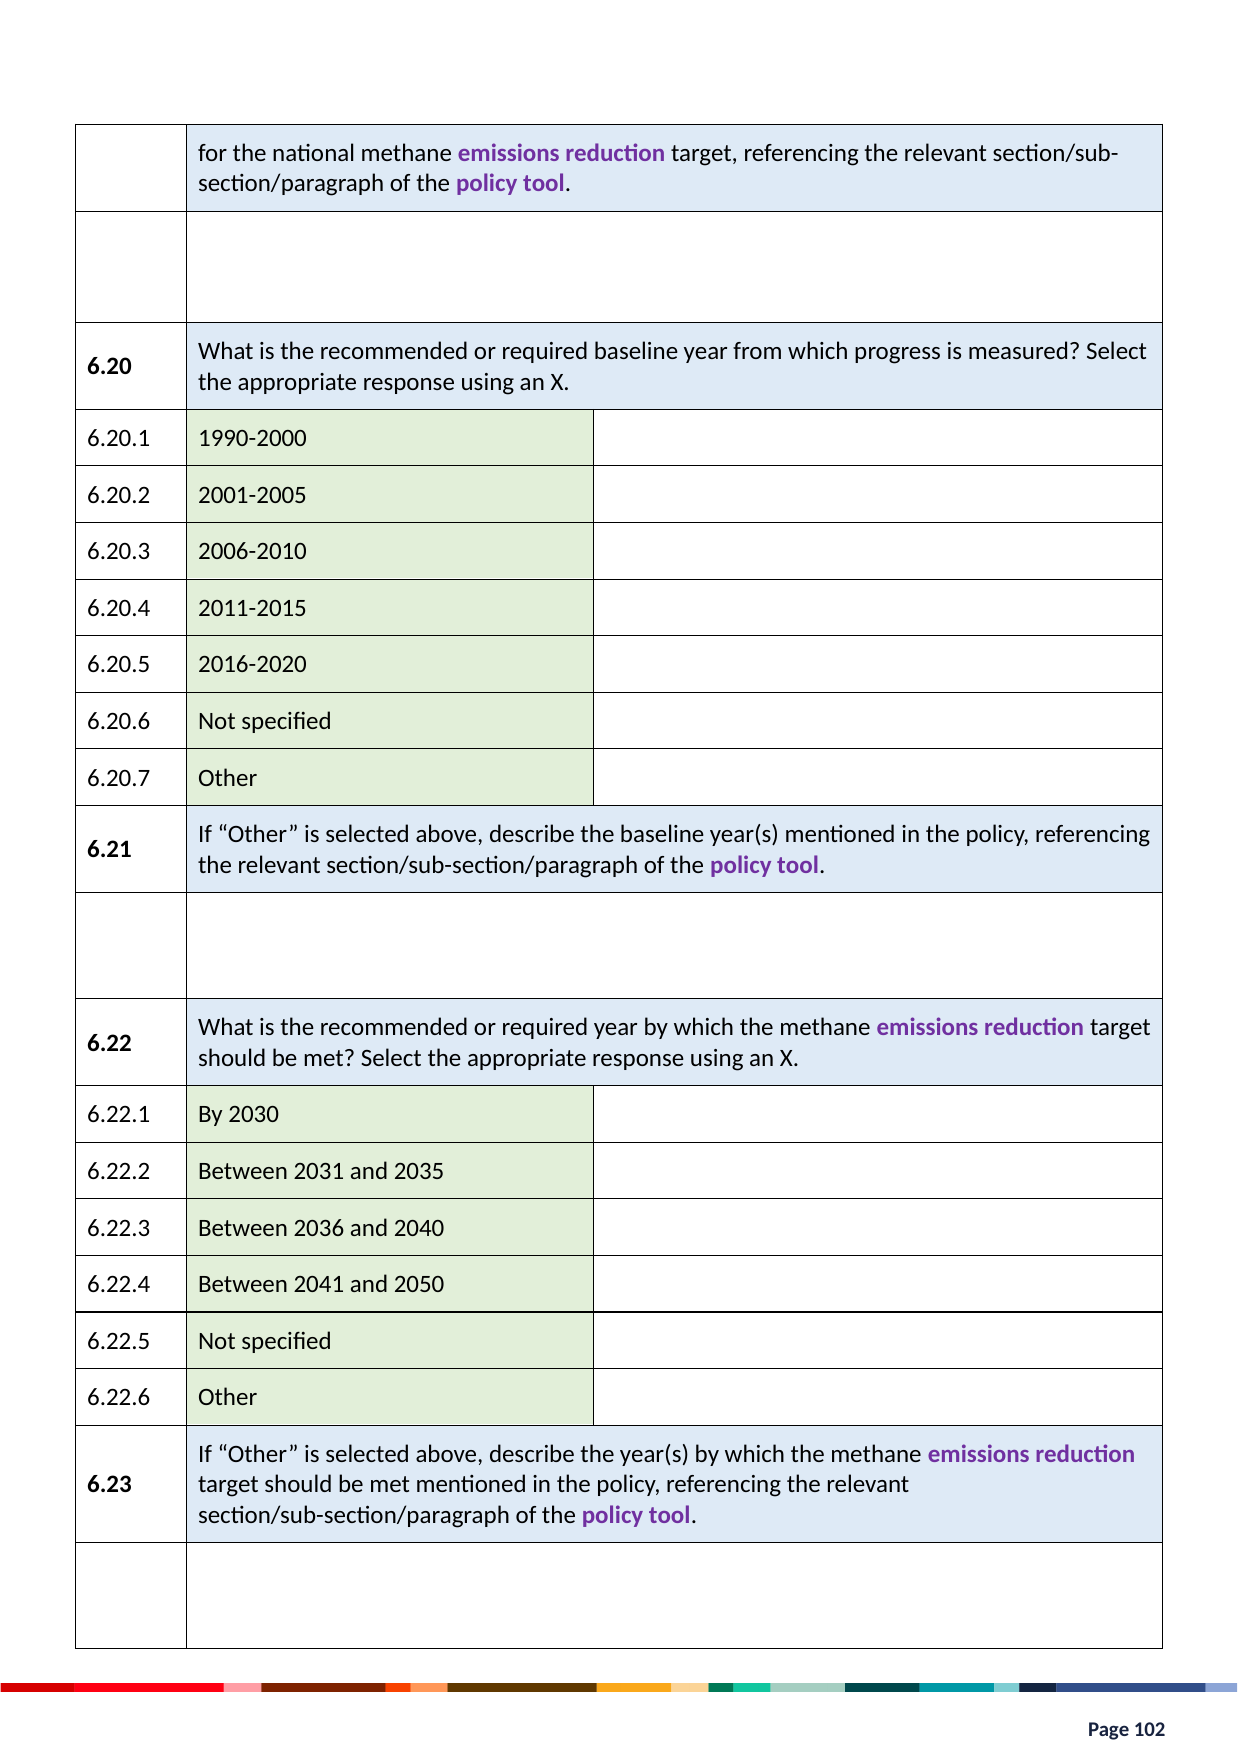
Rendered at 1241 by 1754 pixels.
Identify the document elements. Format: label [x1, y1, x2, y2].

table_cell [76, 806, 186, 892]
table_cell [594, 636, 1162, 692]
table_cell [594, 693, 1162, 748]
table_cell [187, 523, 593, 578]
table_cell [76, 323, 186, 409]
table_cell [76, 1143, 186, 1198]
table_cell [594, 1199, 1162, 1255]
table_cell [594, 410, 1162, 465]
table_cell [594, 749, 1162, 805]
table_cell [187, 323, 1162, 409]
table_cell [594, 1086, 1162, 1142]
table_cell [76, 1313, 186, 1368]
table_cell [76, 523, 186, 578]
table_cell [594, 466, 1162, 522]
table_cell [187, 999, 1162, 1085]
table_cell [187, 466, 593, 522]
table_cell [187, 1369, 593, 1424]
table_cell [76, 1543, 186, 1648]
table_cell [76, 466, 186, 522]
picture [0, 1683, 1236, 1692]
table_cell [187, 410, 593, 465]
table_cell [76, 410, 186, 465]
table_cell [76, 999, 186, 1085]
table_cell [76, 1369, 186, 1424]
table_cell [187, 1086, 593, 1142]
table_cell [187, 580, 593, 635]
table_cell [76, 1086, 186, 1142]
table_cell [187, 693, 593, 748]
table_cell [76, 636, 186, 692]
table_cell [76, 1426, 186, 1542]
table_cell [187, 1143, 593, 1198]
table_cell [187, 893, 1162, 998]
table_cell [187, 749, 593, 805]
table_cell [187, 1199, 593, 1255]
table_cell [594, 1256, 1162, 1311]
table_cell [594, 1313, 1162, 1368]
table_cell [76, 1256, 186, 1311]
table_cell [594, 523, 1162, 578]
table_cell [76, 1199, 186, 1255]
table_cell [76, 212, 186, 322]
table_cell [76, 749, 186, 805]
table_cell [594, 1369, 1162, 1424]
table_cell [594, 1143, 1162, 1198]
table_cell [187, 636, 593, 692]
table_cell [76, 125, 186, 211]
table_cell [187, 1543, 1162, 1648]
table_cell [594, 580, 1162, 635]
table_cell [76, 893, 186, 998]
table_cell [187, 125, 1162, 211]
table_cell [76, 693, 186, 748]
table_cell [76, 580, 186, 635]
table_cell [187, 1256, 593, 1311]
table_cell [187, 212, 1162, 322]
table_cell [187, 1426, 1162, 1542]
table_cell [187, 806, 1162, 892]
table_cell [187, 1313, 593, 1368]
